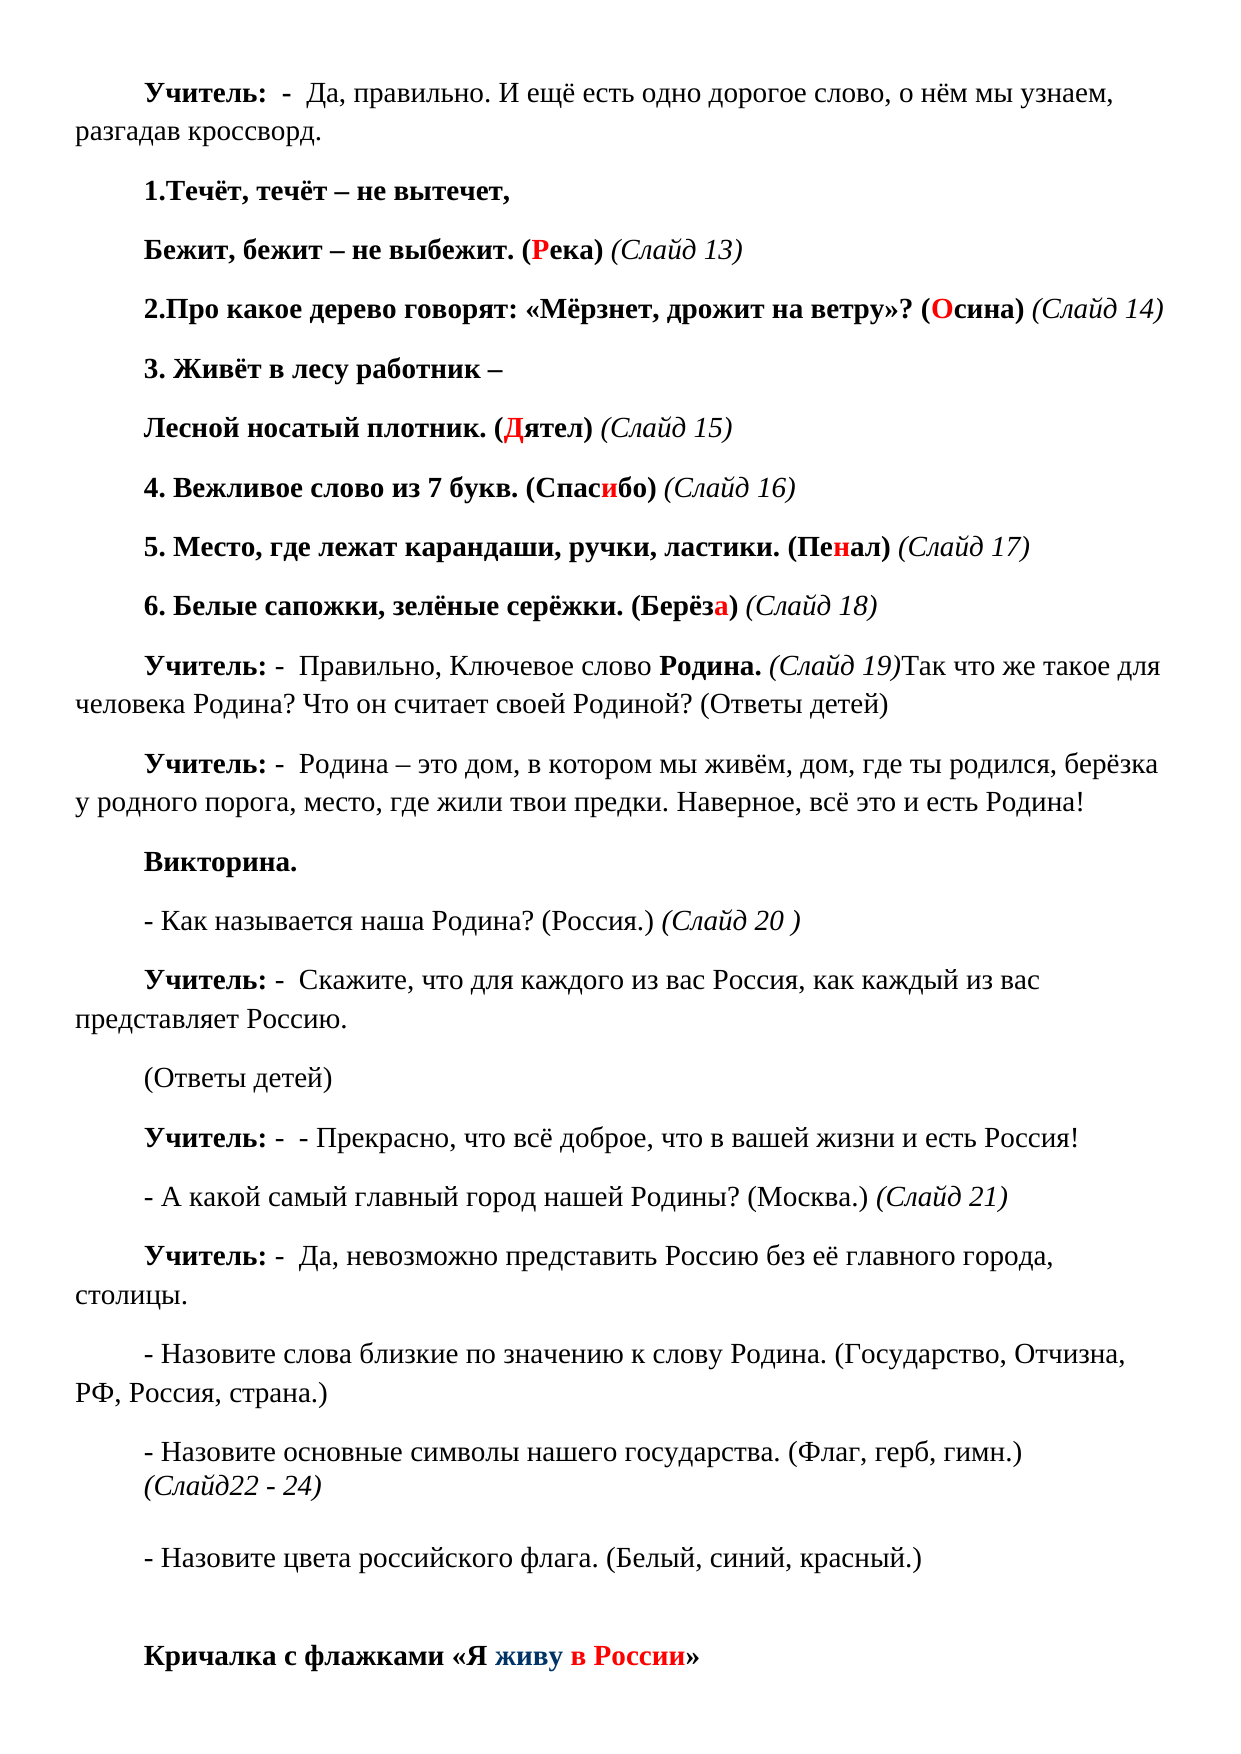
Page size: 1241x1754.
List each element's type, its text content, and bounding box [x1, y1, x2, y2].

text - А какой самый главный город нашей Родины? (Москва.) (Слайд 21) [75, 1179, 1165, 1213]
text (Ответы детей) [75, 1060, 1165, 1094]
text Кричалка с флажками «Я живу в России» [75, 1638, 1165, 1671]
text (Слайд22 - 24) [75, 1468, 1165, 1501]
text Учитель: - - Прекрасно, что всё доброе, что в вашей жизни и есть Россия! [75, 1120, 1165, 1153]
text - Назовите цвета российского флага. (Белый, синий, красный.) [75, 1540, 1165, 1573]
text Лесной носатый плотник. (Дятел) (Слайд 15) [144, 410, 1165, 444]
text 3. Живёт в лесу работник – [144, 351, 1165, 384]
text 2.Про какое дерево говорят: «Мёрзнет, дрожит на ветру»? (Осина) (Слайд 14) [144, 292, 1165, 325]
text - Назовите слова близкие по значению к слову Родина. (Государство, Отчизна, РФ, Россия, страна.) [75, 1336, 1165, 1408]
text Бежит, бежит – не выбежит. (Река) (Слайд 13) [144, 232, 1165, 266]
text Учитель: - Да, правильно. И ещё есть одно дорогое слово, о нём мы узнаем, разгадав кроссворд. [75, 75, 1165, 147]
text Учитель: - Скажите, что для каждого из вас Россия, как каждый из вас представляет Россию. [75, 962, 1165, 1034]
text - Как называется наша Родина? (Россия.) (Слайд 20 ) [75, 903, 1165, 937]
text Учитель: - Правильно, Ключевое слово Родина. (Слайд 19)Так что же такое для человека Родина? Что он считает своей Родиной? (Ответы детей) [75, 648, 1165, 720]
text Учитель: - Родина – это дом, в котором мы живём, дом, где ты родился, берёзка у родного порога, место, где жили твои предки. Наверное, всё это и есть Родина! [75, 746, 1165, 818]
text - Назовите основные символы нашего государства. (Флаг, герб, гимн.) [75, 1434, 1165, 1468]
text 6. Белые сапожки, зелёные серёжки. (Берёза) (Слайд 18) [75, 588, 1165, 622]
text 1.Течёт, течёт – не вытечет, [144, 173, 1165, 206]
text 4. Вежливое слово из 7 букв. (Спасибо) (Слайд 16) [144, 470, 1165, 503]
text Учитель: - Да, невозможно представить Россию без её главного города, столицы. [75, 1238, 1165, 1311]
text 5. Место, где лежат карандаши, ручки, ластики. (Пенал) (Слайд 17) [75, 529, 1165, 563]
text Викторина. [75, 844, 1165, 877]
